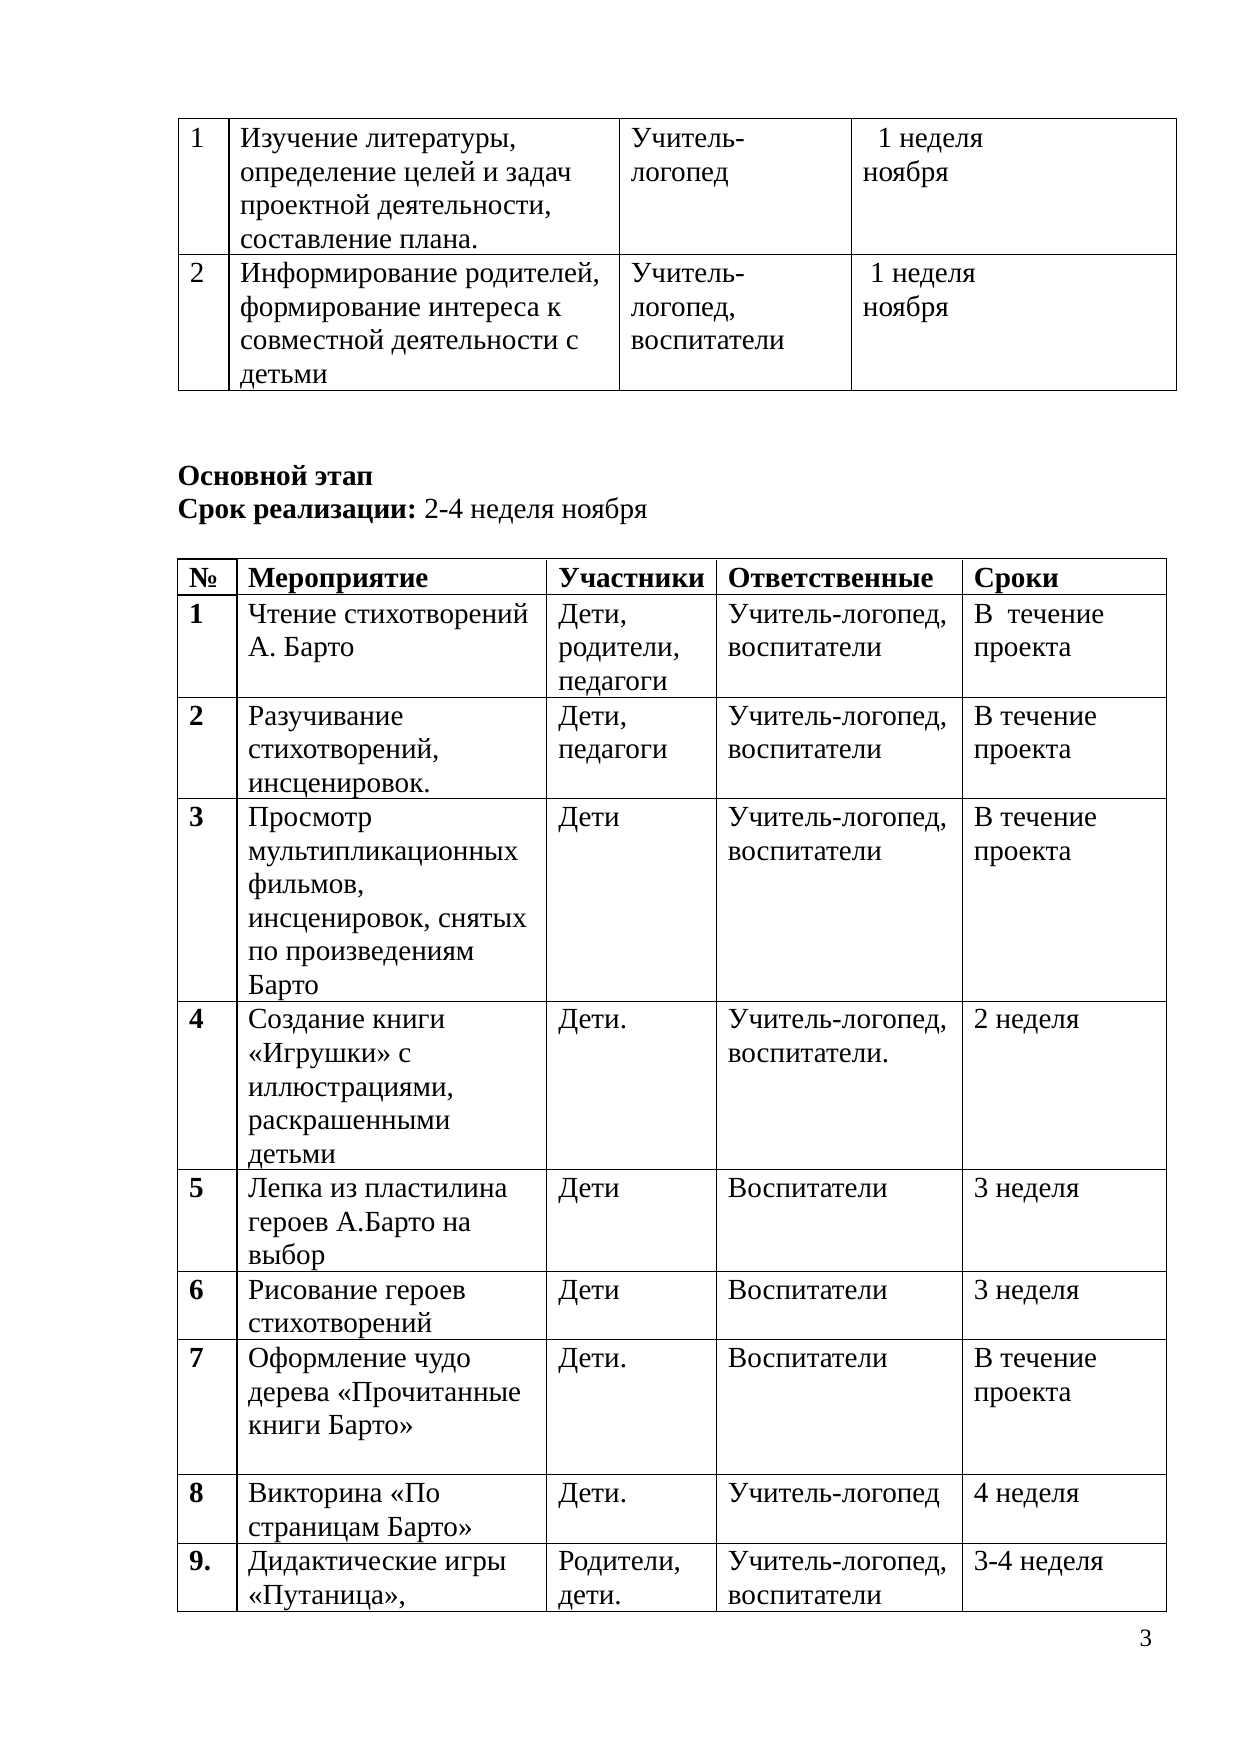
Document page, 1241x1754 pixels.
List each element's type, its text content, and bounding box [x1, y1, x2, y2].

text Срок реализации: 2-4 неделя ноября [177, 491, 1152, 525]
table_cell Учитель-логопед [717, 1475, 962, 1542]
table_cell 3-4 неделя [963, 1544, 1166, 1611]
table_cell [717, 1544, 962, 1611]
table_cell Учитель-логопед [620, 119, 851, 254]
table_cell Учитель-логопед, воспитатели [717, 799, 962, 1001]
table_cell Чтение стихотворений А. Барто [238, 595, 546, 697]
table_cell 2 [178, 698, 236, 798]
table_cell 4 неделя [963, 1475, 1166, 1542]
table_cell Дети [547, 1272, 716, 1339]
table_cell Воспитатели [717, 1272, 962, 1339]
table_cell 8 [178, 1475, 236, 1542]
table_cell Создание книги «Игрушки» с иллюстрациями, раскрашенными детьми [238, 1002, 546, 1169]
table_cell В течение проекта [963, 1340, 1166, 1474]
table_cell 1 [179, 119, 228, 254]
table_header Сроки [962, 559, 1166, 594]
table_cell Родители, дети. [547, 1544, 716, 1611]
table_header Мероприятие [238, 559, 547, 594]
table_cell 1 неделя ноября [852, 119, 1176, 254]
table_cell Дети [547, 799, 716, 1001]
table_cell Дети. [547, 1340, 716, 1474]
text Основной этап [177, 458, 1152, 491]
table_cell Просмотр мультипликационных фильмов, инсценировок, снятых по произведениям Барто [238, 799, 546, 1001]
table_cell 3 [178, 799, 236, 1001]
table_header Ответственные [716, 559, 962, 594]
table_cell 2 неделя [963, 1002, 1166, 1169]
table_cell 2 [179, 255, 228, 389]
table_cell 6 [178, 1272, 236, 1339]
table_cell Рисование героев стихотворений [238, 1272, 546, 1339]
table_cell Лепка из пластилина героев А.Барто на выбор [238, 1170, 546, 1271]
table_cell 1 [178, 596, 236, 697]
table_cell Викторина «По страницам Барто» [238, 1475, 546, 1542]
table_cell 7 [178, 1340, 236, 1474]
table_cell В течение проекта [963, 799, 1166, 1001]
table_cell 5 [178, 1170, 236, 1271]
table_cell Дети, родители, педагоги [547, 595, 716, 697]
table_cell Дети. [547, 1475, 716, 1542]
table_cell Воспитатели [717, 1340, 962, 1474]
table_cell Воспитатели [717, 1170, 962, 1271]
table_header № [178, 560, 236, 594]
table_cell 4 [178, 1002, 236, 1169]
table_cell 3 неделя [963, 1272, 1166, 1339]
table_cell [238, 1544, 546, 1611]
table_cell Учитель-логопед, воспитатели [717, 595, 962, 697]
table_cell Оформление чудо дерева «Прочитанные книги Барто» [238, 1340, 546, 1474]
table_cell Учитель-логопед, воспитатели [717, 698, 962, 798]
table_cell Разучивание стихотворений, инсценировок. [238, 698, 546, 798]
table_cell В течение проекта [963, 595, 1166, 697]
table_header Участники [547, 559, 716, 594]
table_cell 9. [178, 1544, 236, 1611]
table_cell Учитель-логопед, воспитатели. [717, 1002, 962, 1169]
table_cell Учитель-логопед, воспитатели [620, 255, 851, 389]
table_cell 1 неделя ноября [852, 255, 1176, 389]
table_cell Дети [547, 1170, 716, 1271]
table_cell 3 неделя [963, 1170, 1166, 1271]
table_cell В течение проекта [963, 698, 1166, 798]
table_cell Информирование родителей, формирование интереса к совместной деятельности с детьми [230, 255, 619, 389]
table_cell Дети. [547, 1002, 716, 1169]
table_cell Изучение литературы, определение целей и задач проектной деятельности, составление плана. [230, 119, 619, 254]
table_cell Дети, педагоги [547, 698, 716, 798]
